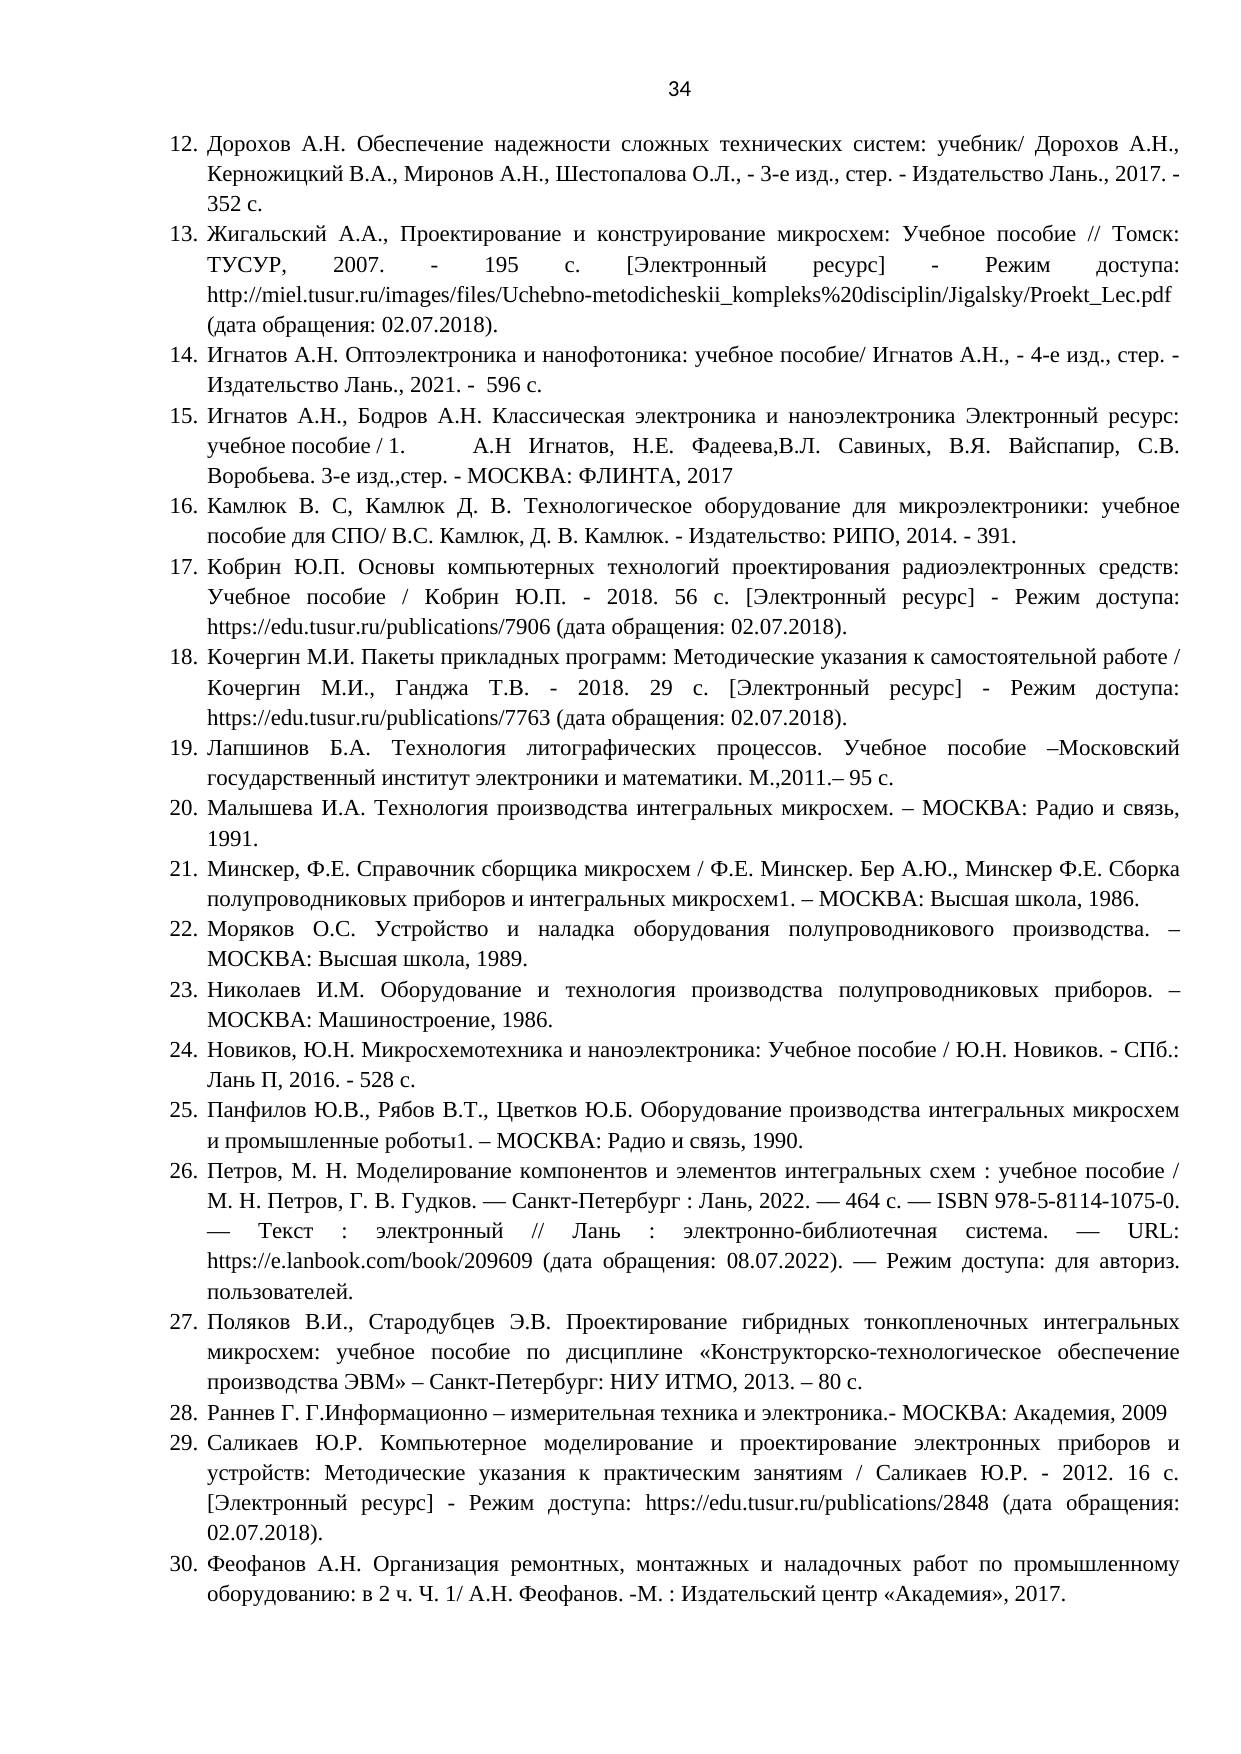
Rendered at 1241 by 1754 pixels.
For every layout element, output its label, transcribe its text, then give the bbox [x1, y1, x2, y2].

list Кобрин Ю.П. Основы компьютерных технологий проектирования радиоэлектронных средств: Учебное пособие / Кобрин Ю.П. - 2018. 56 с. [Электронный ресурс] - Режим доступа: https://edu.tusur.ru/publications/7906 (дата обращения: 02.07.2018). [169, 553, 1181, 639]
list Кочергин М.И. Пакеты прикладных программ: Методические указания к самостоятельной работе / Кочергин М.И., Ганджа Т.В. - 2018. 29 с. [Электронный ресурс] - Режим доступа: https://edu.tusur.ru/publications/7763 (дата обращения: 02.07.2018). [169, 643, 1181, 730]
list Минскер, Ф.Е. Справочник сборщика микросхем / Ф.Е. Минскер. Бер А.Ю., Минскер Ф.Е. Сборка полупроводниковых приборов и интегральных микросхем1. – МОСКВА: Высшая школа, 1986. [169, 855, 1181, 911]
list Дорохов А.Н. Обеспечение надежности сложных технических систем: учебник/ Дорохов А.Н., Керножицкий В.А., Миронов А.Н., Шестопалова О.Л., - 3-е изд., стер. - Издательство Лань., 2017. - 352 с. [169, 130, 1181, 217]
list Саликаев Ю.Р. Компьютерное моделирование и проектирование электронных приборов и устройств: Методические указания к практическим занятиям / Саликаев Ю.Р. - 2012. 16 с. [Электронный ресурс] - Режим доступа: https://edu.tusur.ru/publications/2848 (дата обращения: 02.07.2018). [169, 1429, 1181, 1546]
list Камлюк В. С, Камлюк Д. В. Технологическое оборудование для микроэлектроники: учебное пособие для СПО/ В.С. Камлюк, Д. В. Камлюк. - Издательство: РИПО, 2014. - 391. [169, 492, 1181, 549]
list Игнатов А.Н. Оптоэлектроника и нанофотоника: учебное пособие/ Игнатов А.Н., - 4-е изд., стер. - Издательство Лань., 2021. - 596 с. [169, 341, 1181, 398]
list Феофанов А.Н. Организация ремонтных, монтажных и наладочных работ по промышленному оборудованию: в 2 ч. Ч. 1/ А.Н. Феофанов. -М. : Издательский центр «Академия», 2017. [169, 1550, 1181, 1606]
list Малышева И.А. Технология производства интегральных микросхем. – МОСКВА: Радио и связь, 1991. [169, 794, 1181, 851]
list Жигальский А.А., Проектирование и конструирование микросхем: Учебное пособие // Томск: ТУСУР, 2007. - 195 с. [Электронный ресурс] - Режим доступа: http://miel.tusur.ru/images/files/Uchebno-metodicheskii_kompleks%20disciplin/Jigalsky/Proekt_Lec.pdf (дата обращения: 02.07.2018). [169, 221, 1181, 337]
list Николаев И.М. Оборудование и технология производства полупроводниковых приборов. – МОСКВА: Машиностроение, 1986. [169, 976, 1181, 1032]
list Раннев Г. Г.Информационно – измерительная техника и электроника.- МОСКВА: Академия, 2009 [169, 1399, 1181, 1425]
list Поляков В.И., Стародубцев Э.В. Проектирование гибридных тонкопленочных интегральных микросхем: учебное пособие по дисциплине «Конструкторско-технологическое обеспечение производства ЭВМ» – Санкт-Петербург: НИУ ИТМО, 2013. – 80 c. [169, 1308, 1181, 1395]
list Игнатов А.Н., Бодров А.Н. Классическая электроника и наноэлектроника Электронный ресурс: учебное пособие / 1. А.Н Игнатов, Н.Е. Фадеева,В.Л. Савиных, В.Я. Вайспапир, С.В. Воробьева. 3-е изд.,стер. - МОСКВА: ФЛИНТА, 2017 [169, 402, 1181, 488]
list Лапшинов Б.А. Технология литографических процессов. Учебное пособие –Московский государственный институт электроники и математики. М.,2011.– 95 с. [169, 734, 1181, 791]
list Петров, М. Н. Моделирование компонентов и элементов интегральных схем : учебное пособие / М. Н. Петров, Г. В. Гудков. — Санкт-Петербург : Лань, 2022. — 464 с. — ISBN 978-5-8114-1075-0. — Текст : электронный // Лань : электронно-библиотечная система. — URL: https://e.lanbook.com/book/209609 (дата обращения: 08.07.2022). — Режим доступа: для авториз. пользователей. [169, 1157, 1181, 1304]
list Новиков, Ю.Н. Микросхемотехника и наноэлектроника: Учебное пособие / Ю.Н. Новиков. - СПб.: Лань П, 2016. - 528 c. [169, 1036, 1181, 1093]
list Панфилов Ю.В., Рябов В.Т., Цветков Ю.Б. Оборудование производства интегральных микросхем и промышленные роботы1. – МОСКВА: Радио и связь, 1990. [169, 1097, 1181, 1153]
list Моряков О.С. Устройство и наладка оборудования полупроводникового производства. – МОСКВА: Высшая школа, 1989. [169, 915, 1181, 972]
